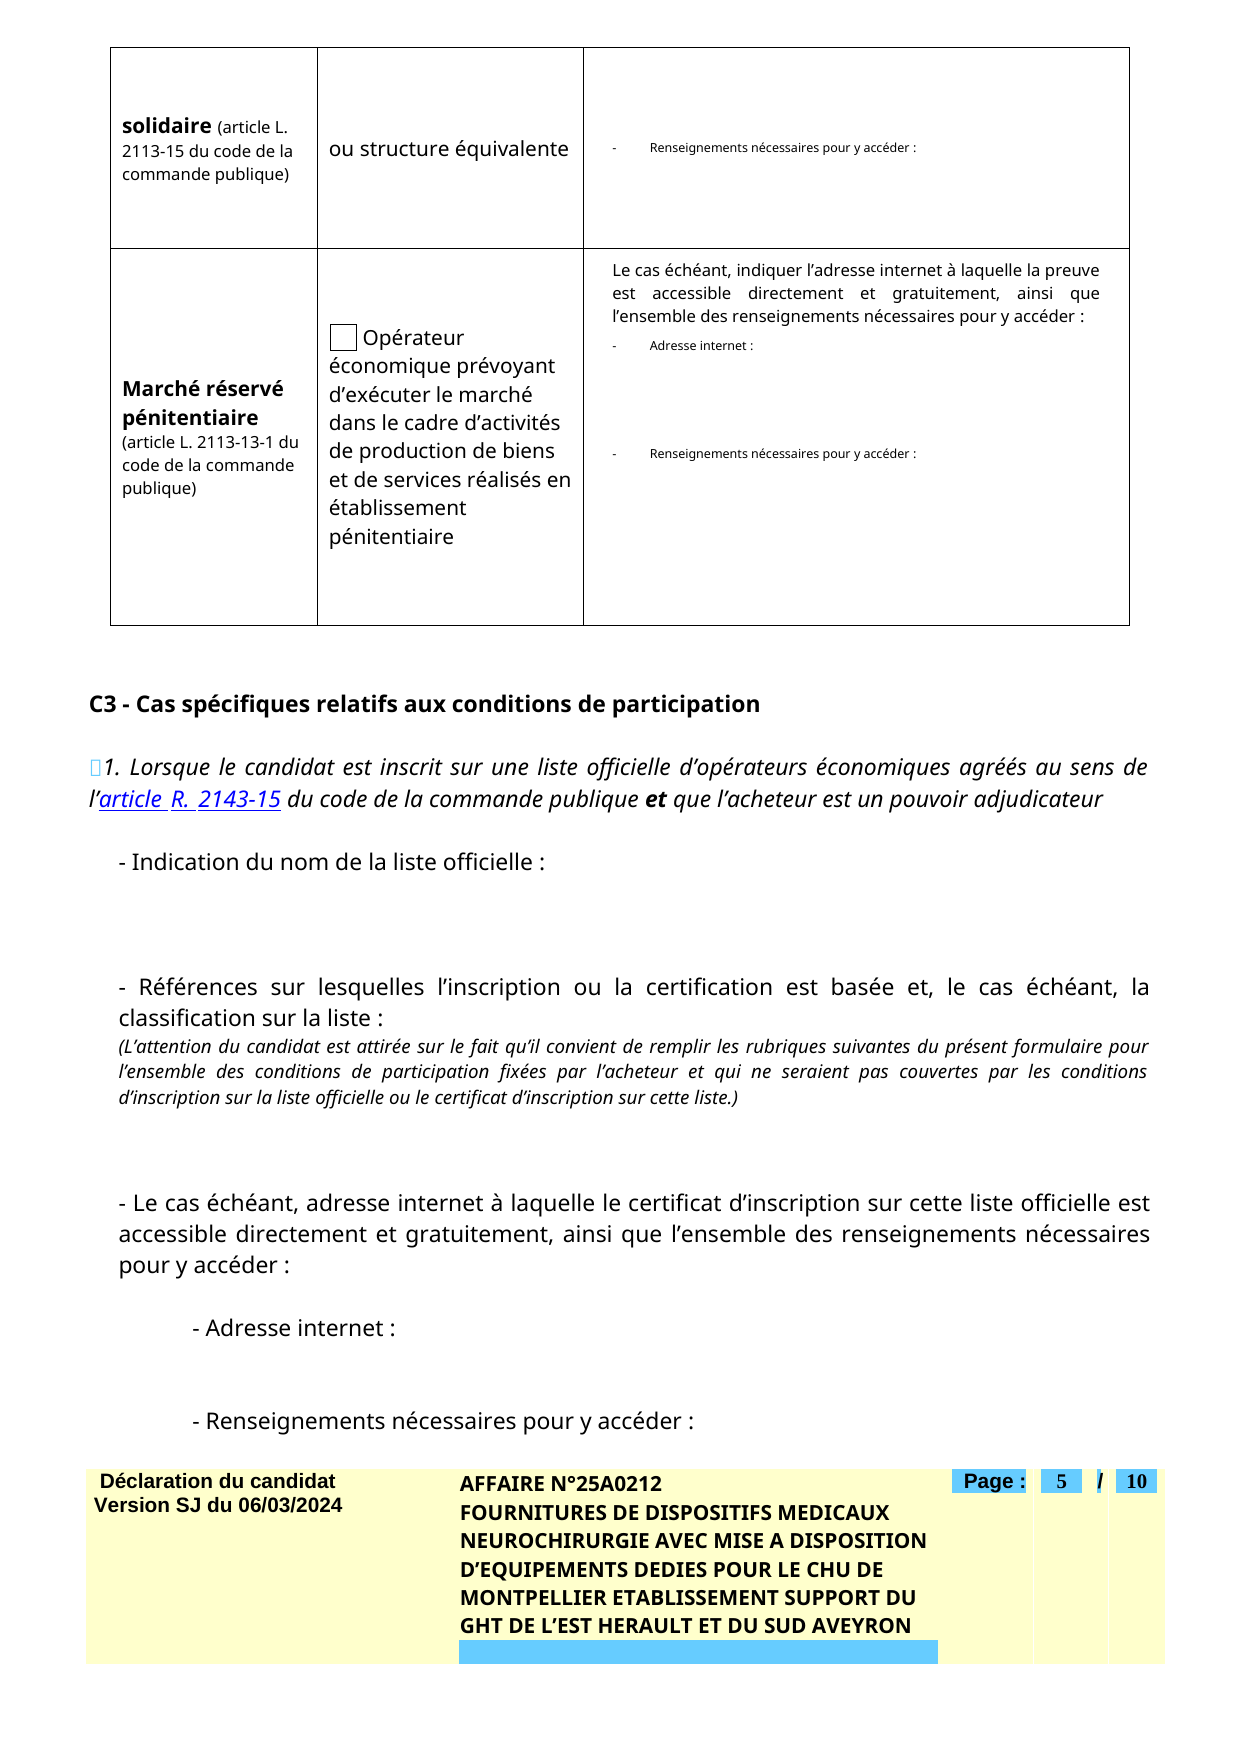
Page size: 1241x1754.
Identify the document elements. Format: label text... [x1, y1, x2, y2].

text - Adresse internet : [192, 1311, 1152, 1343]
table_cell Marché réservé pénitentiaire (article L. 2113-13-1 du code de la commande publique) [111, 249, 317, 624]
text - Indication du nom de la liste officielle : [118, 846, 1152, 877]
text - Le cas échéant, adresse internet à laquelle le certificat d’inscription sur cette liste officielle est accessible directement et gratuitement, ainsi que l’ensemble des renseignements nécessaires pour y accéder : [118, 1186, 1152, 1280]
text (L’attention du candidat est attirée sur le fait qu’il convient de remplir les rubriques suivantes du présent formulaire pour l’ensemble des conditions de participation fixées par l’acheteur et qui ne seraient pas couvertes par les conditions d’inscription sur la liste officielle ou le certificat d’inscription sur cette liste.) [118, 1033, 1152, 1110]
text - Références sur lesquelles l’inscription ou la certification est basée et, le cas échéant, la classification sur la liste : [118, 971, 1152, 1033]
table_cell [318, 48, 583, 248]
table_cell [111, 48, 317, 248]
text C3 - Cas spécifiques relatifs aux conditions de participation [89, 688, 1152, 719]
text 1. Lorsque le candidat est inscrit sur une liste officielle d’opérateurs économiques agréés au sens de l’article R. 2143-15 du code de la commande publique et que l’acheteur est un pouvoir adjudicateur [89, 751, 1152, 814]
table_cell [584, 48, 1129, 248]
table_cell Opérateur économique prévoyant d’exécuter le marché dans le cadre d’activités de production de biens et de services réalisés en établissement pénitentiaire [318, 249, 583, 624]
text - Renseignements nécessaires pour y accéder : [192, 1405, 1152, 1436]
